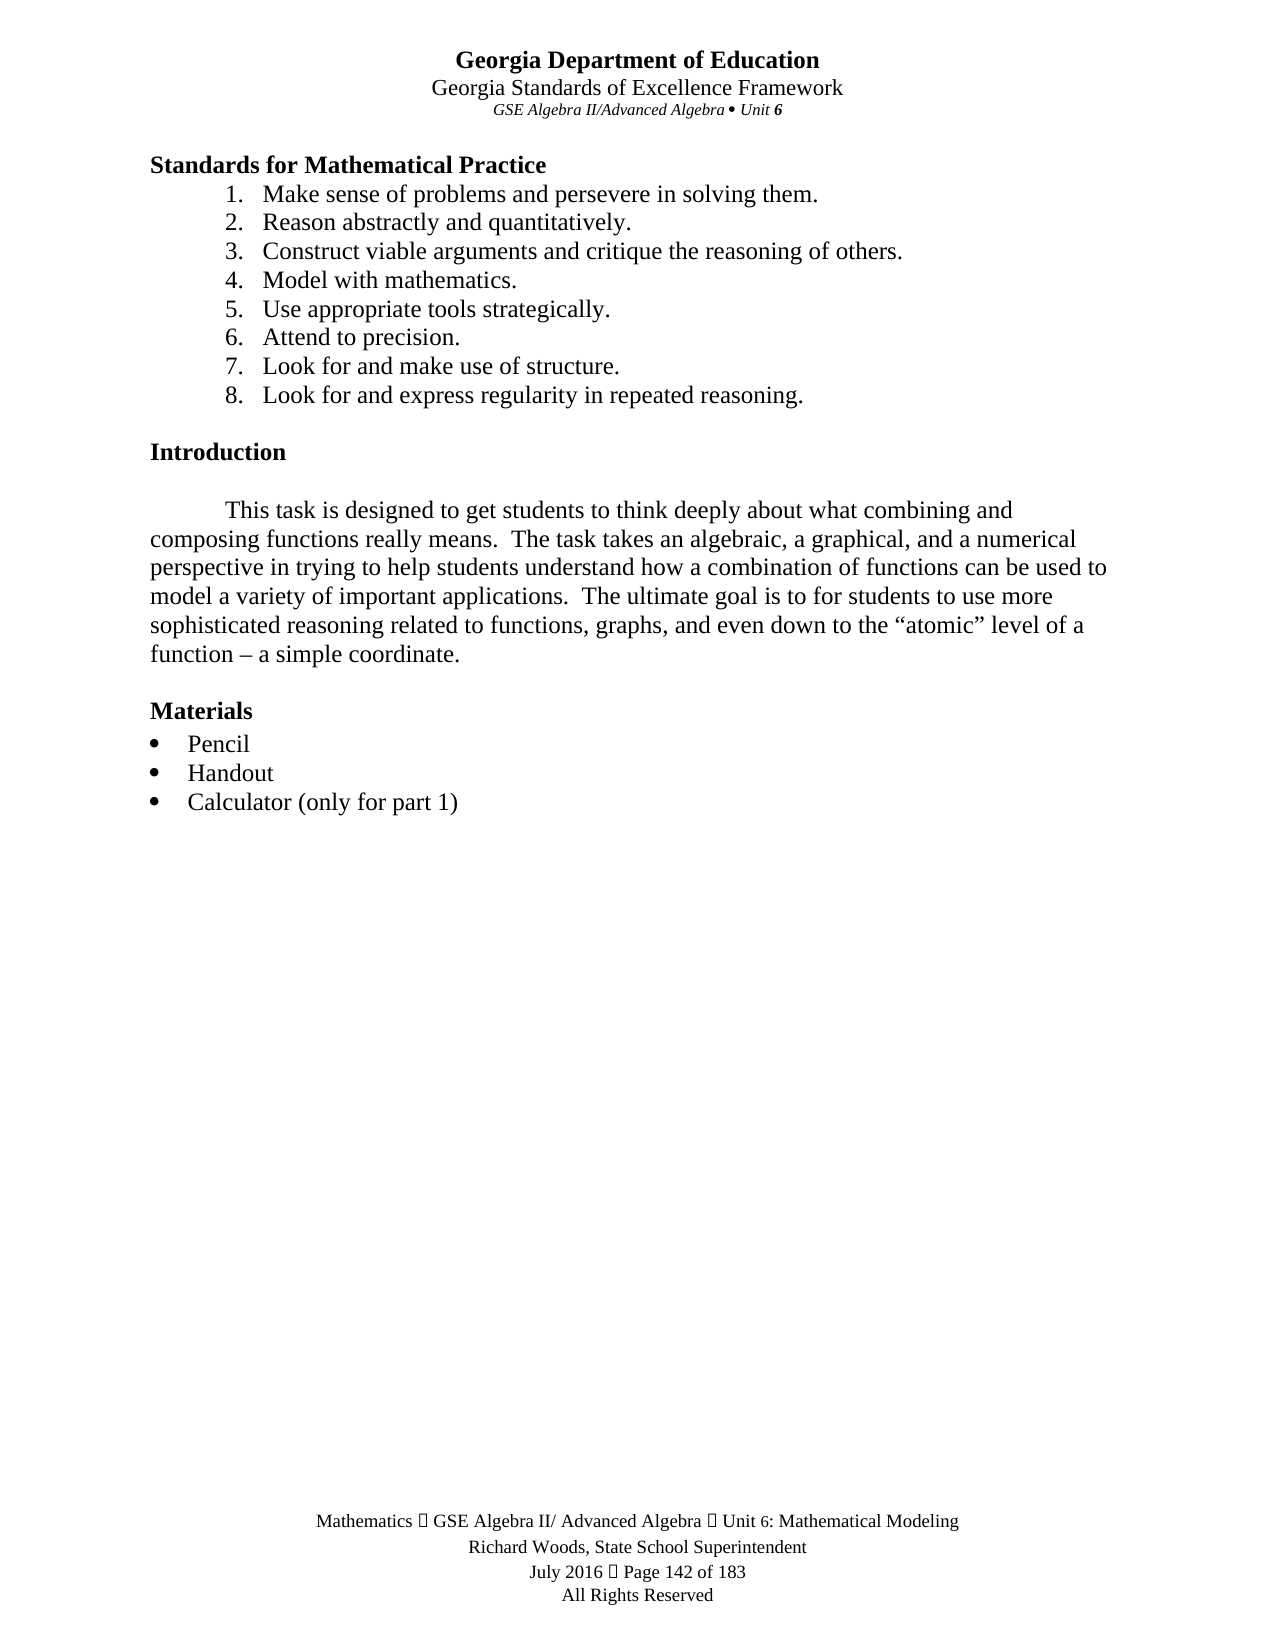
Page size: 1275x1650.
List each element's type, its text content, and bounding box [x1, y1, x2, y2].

text Materials [150, 696, 1125, 725]
list Attend to precision. [225, 322, 1125, 351]
text Introduction [150, 437, 1125, 466]
list Make sense of problems and persevere in solving them. [225, 179, 1125, 207]
list Use appropriate tools strategically. [225, 294, 1125, 322]
text This task is designed to get students to think deeply about what combining and composing functions really means. The task takes an algebraic, a graphical, and a numerical perspective in trying to help students understand how a combination of functions can be used to model a variety of important applications. The ultimate goal is to for students to use more sophisticated reasoning related to functions, graphs, and even down to the “atomic” level of a function – a simple coordinate. [150, 495, 1125, 667]
text Standards for Mathematical Practice [150, 150, 1125, 179]
list Handout [150, 758, 1125, 787]
list Model with mathematics. [225, 265, 1125, 294]
list Reason abstractly and quantitatively. [225, 207, 1125, 236]
list Look for and express regularity in repeated reasoning. [225, 380, 1125, 409]
list Construct viable arguments and critique the reasoning of others. [225, 236, 1125, 265]
list Pencil [150, 729, 1125, 758]
list Calculator (only for part 1) [150, 787, 1125, 816]
list Look for and make use of structure. [225, 351, 1125, 380]
